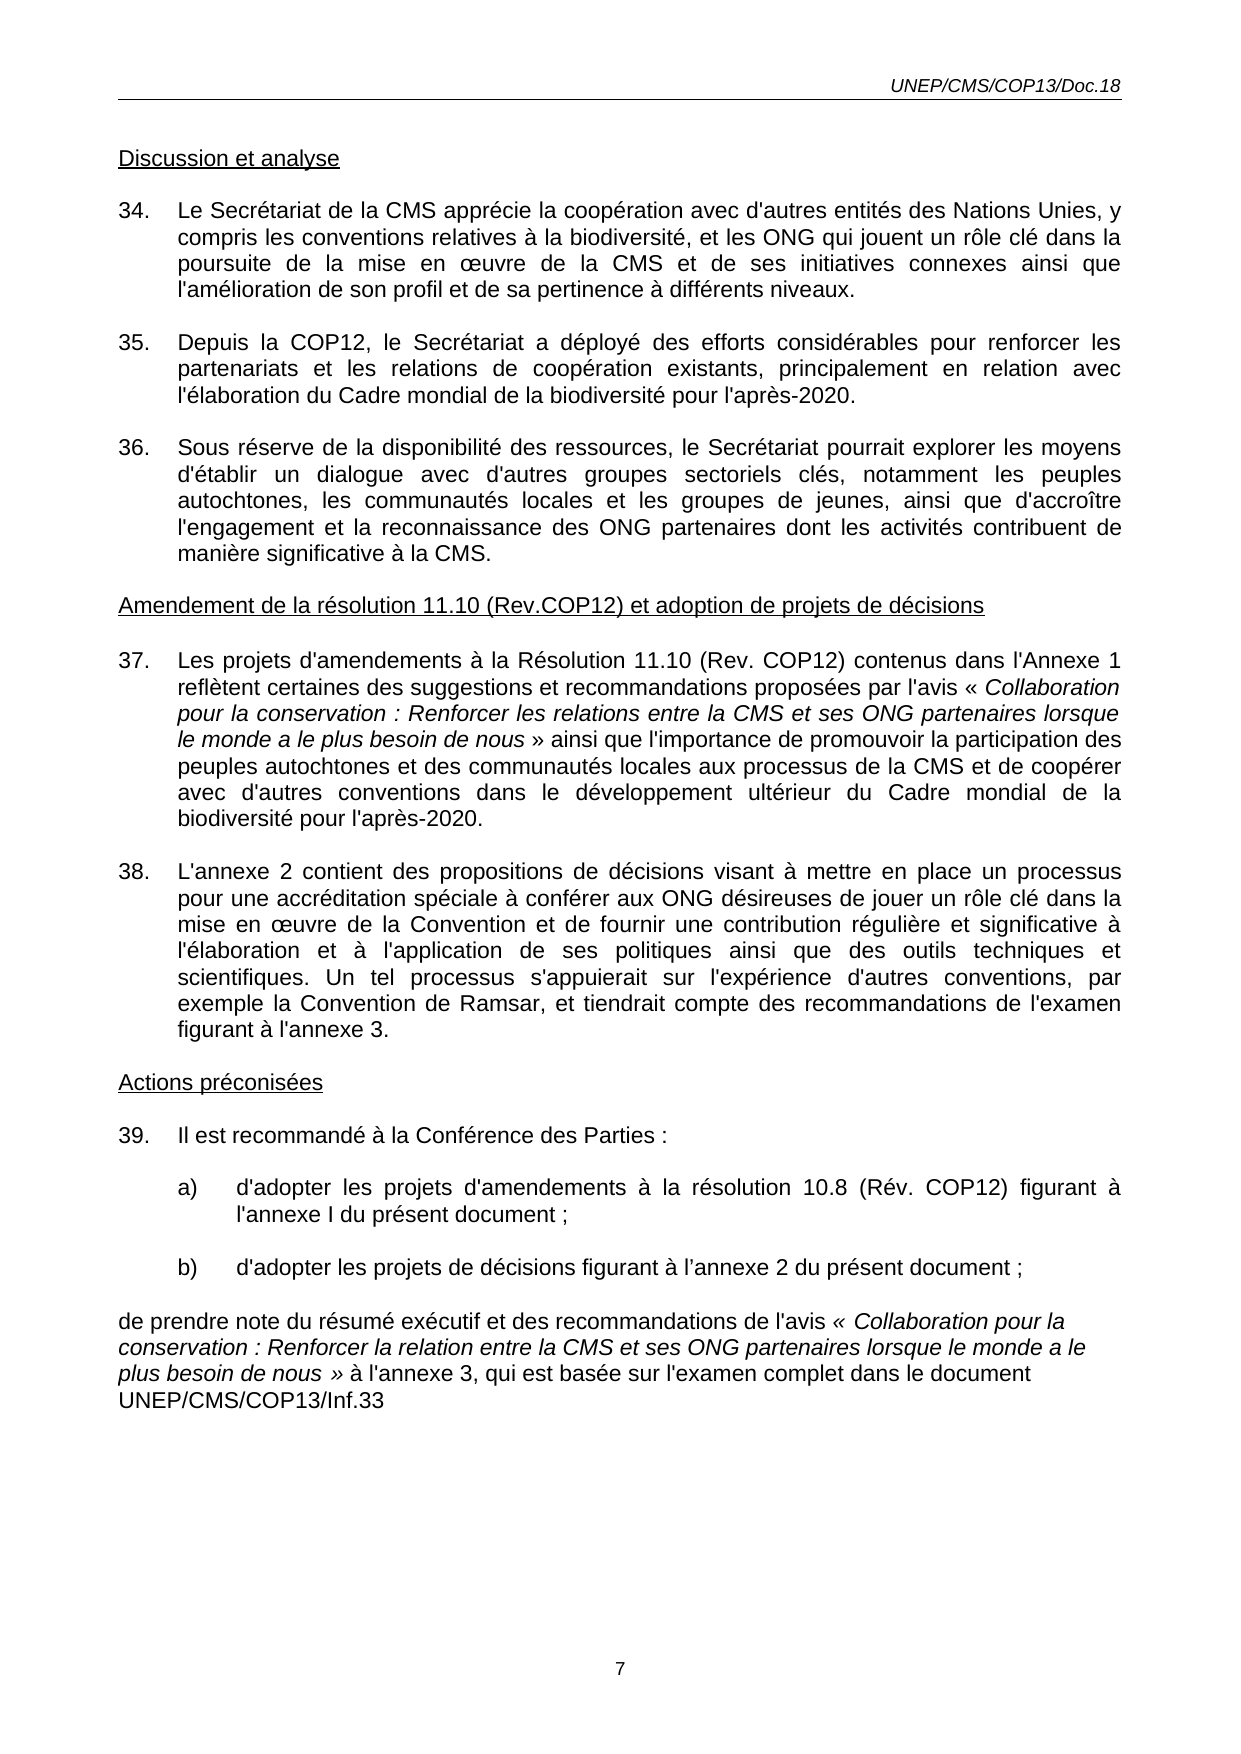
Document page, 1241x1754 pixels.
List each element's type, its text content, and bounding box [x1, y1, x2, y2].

list Depuis la COP12, le Secrétariat a déployé des efforts considérables pour renforcer les partenariats et les relations de coopération existants, principalement en relation avec l'élaboration du Cadre mondial de la biodiversité pour l'après-2020. [118, 329, 1122, 408]
list Les projets d'amendements à la Résolution 11.10 (Rev. COP12) contenus dans l'Annexe 1 reflètent certaines des suggestions et recommandations proposées par l'avis « Collaboration pour la conservation : Renforcer les relations entre la CMS et ses ONG partenaires lorsque le monde a le plus besoin de nous » ainsi que l'importance de promouvoir la participation des peuples autochtones et des communautés locales aux processus de la CMS et de coopérer avec d'autres conventions dans le développement ultérieur du Cadre mondial de la biodiversité pour l'après-2020. [118, 647, 1122, 832]
text Amendement de la résolution 11.10 (Rev.COP12) et adoption de projets de décisions [118, 592, 1122, 619]
list Sous réserve de la disponibilité des ressources, le Secrétariat pourrait explorer les moyens d'établir un dialogue avec d'autres groupes sectoriels clés, notamment les peuples autochtones, les communautés locales et les groupes de jeunes, ainsi que d'accroître l'engagement et la reconnaissance des ONG partenaires dont les activités contribuent de manière significative à la CMS. [118, 434, 1122, 566]
list Il est recommandé à la Conférence des Parties : [118, 1122, 1122, 1148]
text de prendre note du résumé exécutif et des recommandations de l'avis « Collaboration pour la conservation : Renforcer la relation entre la CMS et ses ONG partenaires lorsque le monde a le plus besoin de nous » à l'annexe 3, qui est basée sur l'examen complet dans le document UNEP/CMS/COP13/Inf.33 [118, 1308, 1122, 1413]
text Actions préconisées [118, 1069, 1122, 1095]
list d'adopter les projets d'amendements à la résolution 10.8 (Rév. COP12) figurant à l'annexe I du présent document ; [177, 1174, 1122, 1227]
list Le Secrétariat de la CMS apprécie la coopération avec d'autres entités des Nations Unies, y compris les conventions relatives à la biodiversité, et les ONG qui jouent un rôle clé dans la poursuite de la mise en œuvre de la CMS et de ses initiatives connexes ainsi que l'amélioration de son profil et de sa pertinence à différents niveaux. [118, 197, 1122, 303]
list L'annexe 2 contient des propositions de décisions visant à mettre en place un processus pour une accréditation spéciale à conférer aux ONG désireuses de jouer un rôle clé dans la mise en œuvre de la Convention et de fournir une contribution régulière et significative à l'élaboration et à l'application de ses politiques ainsi que des outils techniques et scientifiques. Un tel processus s'appuierait sur l'expérience d'autres conventions, par exemple la Convention de Ramsar, et tiendrait compte des recommandations de l'examen figurant à l'annexe 3. [118, 858, 1122, 1043]
list d'adopter les projets de décisions figurant à l’annexe 2 du présent document ; [177, 1253, 1122, 1280]
text Discussion et analyse [118, 144, 1122, 171]
